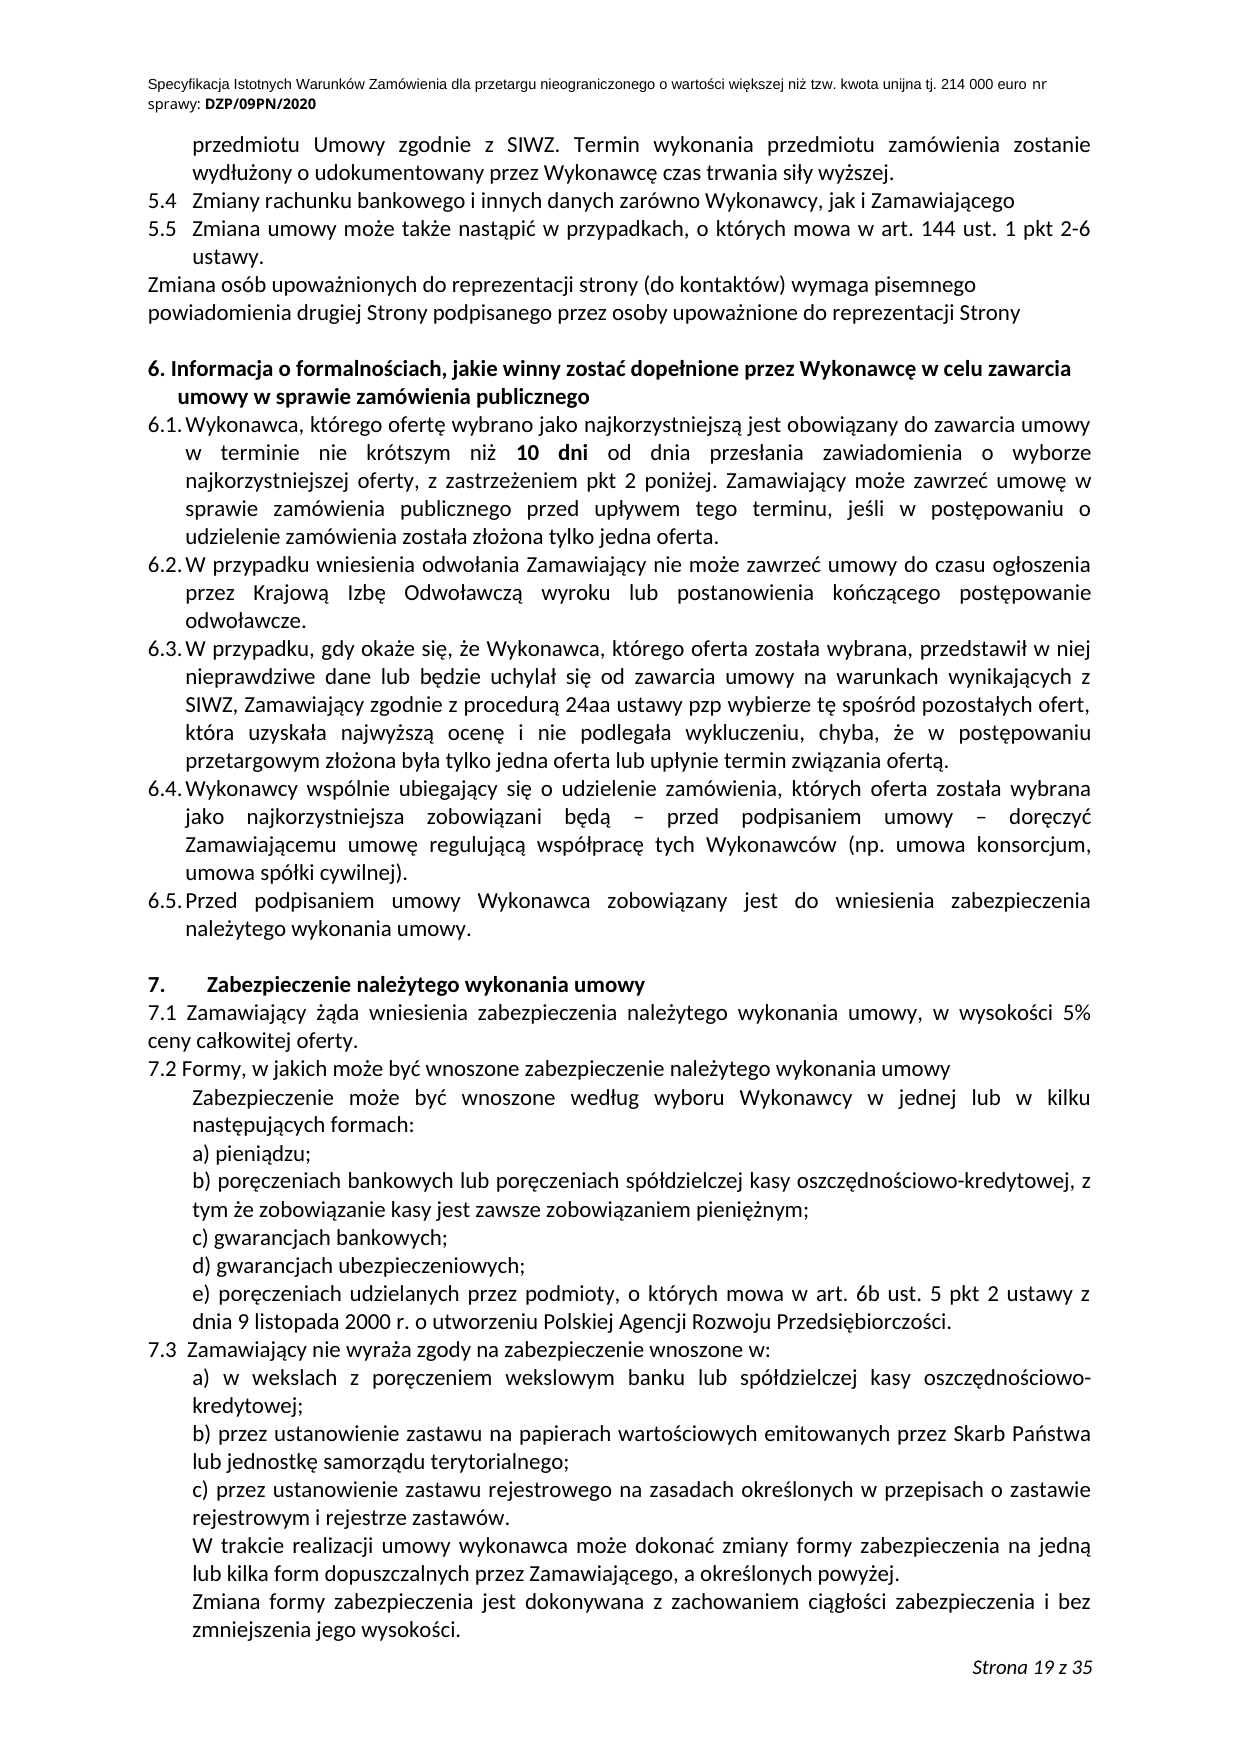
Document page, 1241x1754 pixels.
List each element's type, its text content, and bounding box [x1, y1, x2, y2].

text Zmiana formy zabezpieczenia jest dokonywana z zachowaniem ciągłości zabezpieczenia i bez zmniejszenia jego wysokości. [192, 1587, 1092, 1643]
text a) pieniądzu; [192, 1139, 1092, 1167]
text b) poręczeniach bankowych lub poręczeniach spółdzielczej kasy oszczędnościowo-kredytowej, z tym że zobowiązanie kasy jest zawsze zobowiązaniem pieniężnym; [192, 1167, 1092, 1223]
text c) gwarancjach bankowych; [192, 1223, 1092, 1251]
text a) w wekslach z poręczeniem wekslowym banku lub spółdzielczej kasy oszczędnościowo-kredytowej; [192, 1363, 1092, 1419]
text 7.2 Formy, w jakich może być wnoszone zabezpieczenie należytego wykonania umowy [148, 1054, 1092, 1083]
text Zabezpieczenie może być wnoszone według wyboru Wykonawcy w jednej lub w kilku następujących formach: [192, 1083, 1092, 1139]
list Wykonawcy wspólnie ubiegający się o udzielenie zamówienia, których oferta została wybrana jako najkorzystniejsza zobowiązani będą – przed podpisaniem umowy – doręczyć Zamawiającemu umowę regulującą współpracę tych Wykonawców (np. umowa konsorcjum, umowa spółki cywilnej). [148, 774, 1092, 886]
list Wykonawca, którego ofertę wybrano jako najkorzystniejszą jest obowiązany do zawarcia umowy w terminie nie krótszym niż 10 dni od dnia przesłania zawiadomienia o wyborze najkorzystniejszej oferty, z zastrzeżeniem pkt 2 poniżej. Zamawiający może zawrzeć umowę w sprawie zamówienia publicznego przed upływem tego terminu, jeśli w postępowaniu o udzielenie zamówienia została złożona tylko jedna oferta. [148, 410, 1092, 550]
text W trakcie realizacji umowy wykonawca może dokonać zmiany formy zabezpieczenia na jedną lub kilka form dopuszczalnych przez Zamawiającego, a określonych powyżej. [192, 1531, 1092, 1587]
list Przed podpisaniem umowy Wykonawca zobowiązany jest do wniesienia zabezpieczenia należytego wykonania umowy. [148, 886, 1092, 942]
text 7.1 Zamawiający żąda wniesienia zabezpieczenia należytego wykonania umowy, w wysokości 5% ceny całkowitej oferty. [148, 998, 1092, 1054]
text b) przez ustanowienie zastawu na papierach wartościowych emitowanych przez Skarb Państwa lub jednostkę samorządu terytorialnego; [192, 1419, 1092, 1475]
text e) poręczeniach udzielanych przez podmioty, o których mowa w art. 6b ust. 5 pkt 2 ustawy z dnia 9 listopada 2000 r. o utworzeniu Polskiej Agencji Rozwoju Przedsiębiorczości. [192, 1279, 1092, 1335]
list W przypadku wniesienia odwołania Zamawiający nie może zawrzeć umowy do czasu ogłoszenia przez Krajową Izbę Odwoławczą wyroku lub postanowienia kończącego postępowanie odwoławcze. [148, 550, 1092, 634]
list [148, 130, 1092, 186]
text 7.3 Zamawiający nie wyraża zgody na zabezpieczenie wnoszone w: [148, 1335, 1092, 1363]
text d) gwarancjach ubezpieczeniowych; [192, 1251, 1092, 1279]
list Zmiana umowy może także nastąpić w przypadkach, o których mowa w art. 144 ust. 1 pkt 2-6 ustawy. [148, 214, 1092, 270]
list Zmiany rachunku bankowego i innych danych zarówno Wykonawcy, jak i Zamawiającego [148, 186, 1092, 214]
text c) przez ustanowienie zastawu rejestrowego na zasadach określonych w przepisach o zastawie rejestrowym i rejestrze zastawów. [192, 1475, 1092, 1531]
list W przypadku, gdy okaże się, że Wykonawca, którego oferta została wybrana, przedstawił w niej nieprawdziwe dane lub będzie uchylał się od zawarcia umowy na warunkach wynikających z SIWZ, Zamawiający zgodnie z procedurą 24aa ustawy pzp wybierze tę spośród pozostałych ofert, która uzyskała najwyższą ocenę i nie podlegała wykluczeniu, chyba, że w postępowaniu przetargowym złożona była tylko jedna oferta lub upłynie termin związania ofertą. [148, 634, 1092, 774]
text 6. Informacja o formalnościach, jakie winny zostać dopełnione przez Wykonawcę w celu zawarcia umowy w sprawie zamówienia publicznego [148, 354, 1092, 410]
list Zabezpieczenie należytego wykonania umowy [148, 971, 1092, 998]
text Zmiana osób upoważnionych do reprezentacji strony (do kontaktów) wymaga pisemnego powiadomienia drugiej Strony podpisanego przez osoby upoważnione do reprezentacji Strony [148, 270, 1092, 326]
